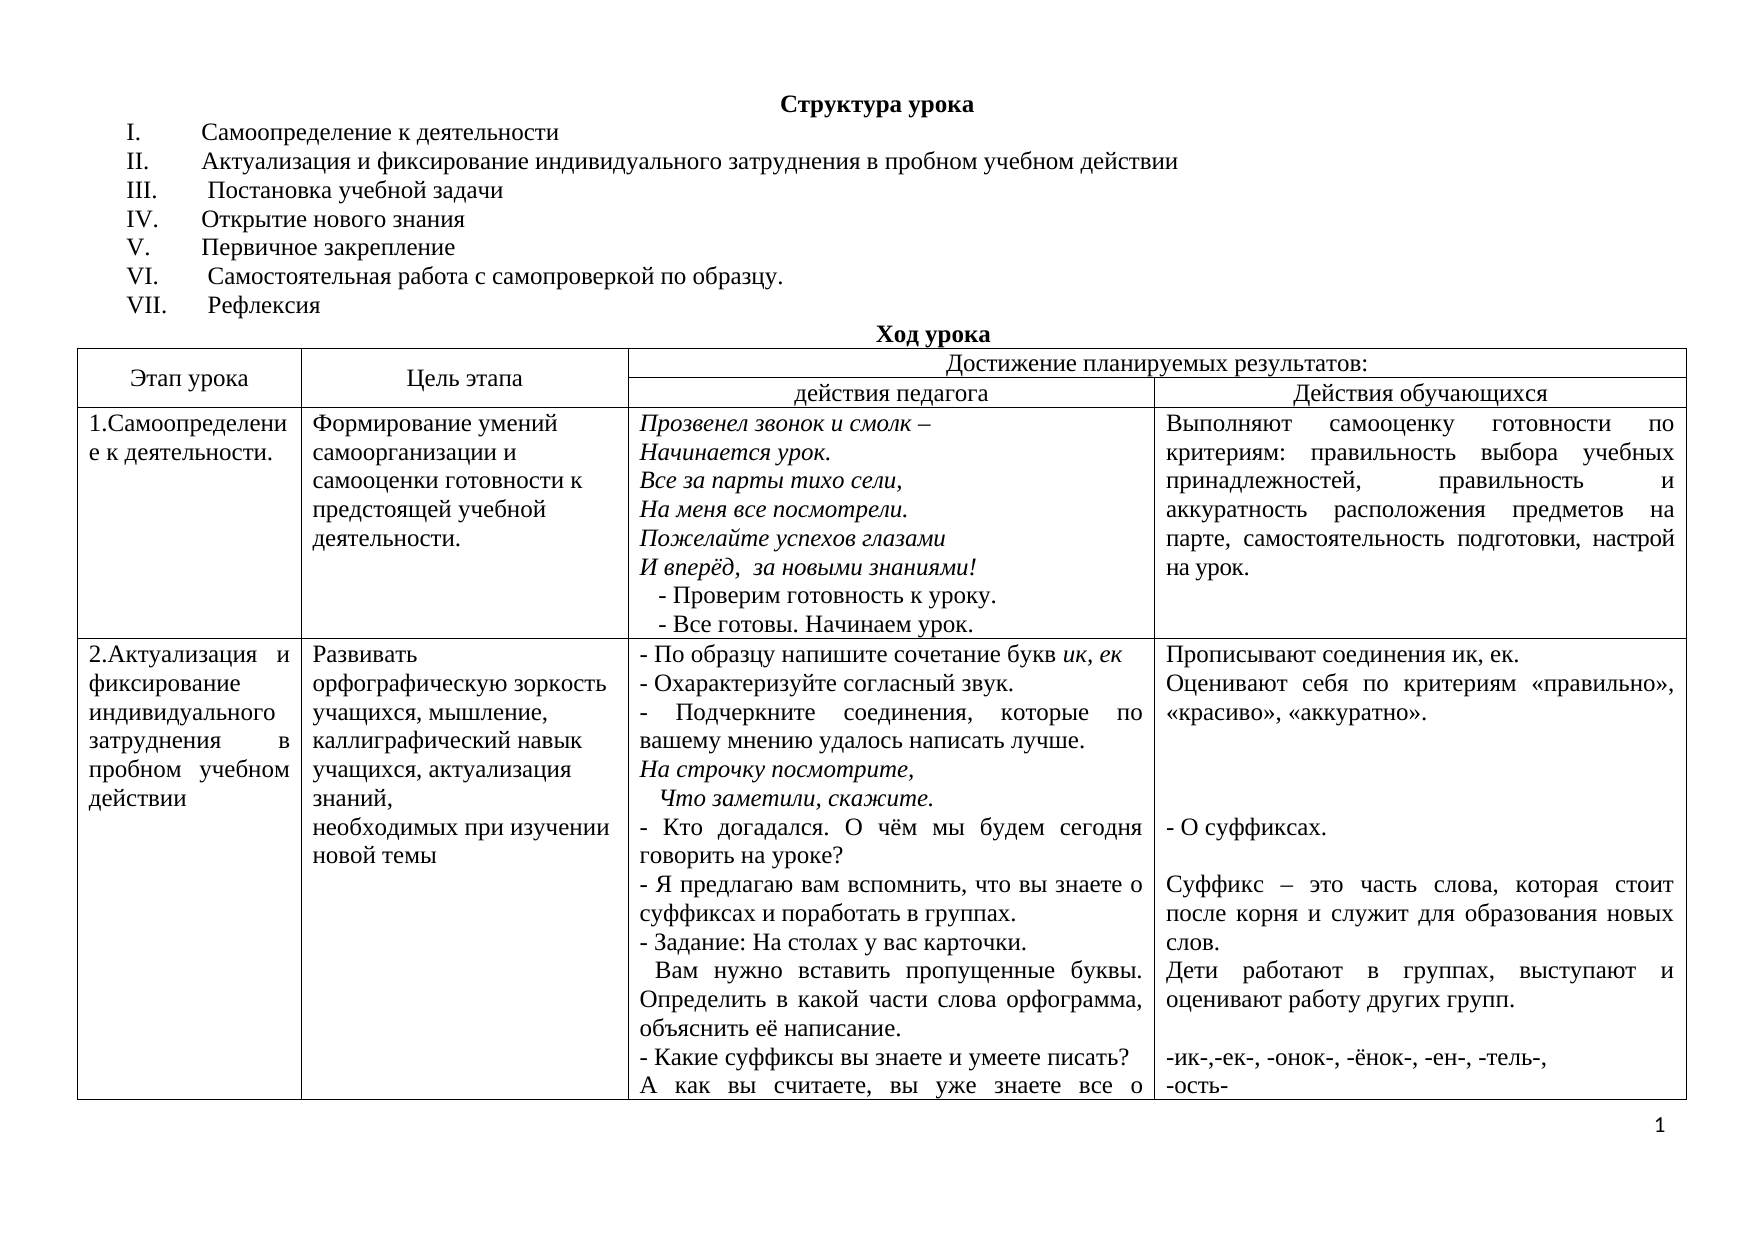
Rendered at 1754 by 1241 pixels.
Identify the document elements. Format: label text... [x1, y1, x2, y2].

list Постановка учебной задачи [126, 175, 1665, 204]
table_header Этап урока [78, 349, 301, 407]
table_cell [302, 639, 628, 1099]
table_cell 1.Самоопределение к деятельности. [78, 408, 301, 638]
table_header Цель этапа [302, 349, 628, 407]
table_cell Формирование умений самоорганизации и самооценки готовности к предстоящей учебной деятельности. [302, 408, 628, 638]
list Первичное закрепление [126, 232, 1665, 261]
list Самоопределение к деятельности [126, 117, 1665, 146]
list Рефлексия [126, 290, 1665, 319]
table_cell Действия обучающихся [1155, 378, 1686, 407]
list Ход урока [201, 319, 1665, 347]
text Структура урока [89, 89, 1665, 117]
list Актуализация и фиксирование индивидуального затруднения в пробном учебном действии [126, 146, 1665, 175]
list Открытие нового знания [126, 204, 1665, 232]
list Самостоятельная работа с самопроверкой по образцу. [126, 261, 1665, 290]
table_cell действия педагога [629, 378, 1154, 407]
table_header Достижение планируемых результатов: [629, 349, 1686, 377]
table_cell Прозвенел звонок и смолк – Начинается урок. Все за парты тихо сели, На меня все посмотрели. Пожелайте успехов глазами И вперёд, за новыми знаниями! - Проверим готовность к уроку. - Все готовы. Начинаем урок. [629, 408, 1154, 638]
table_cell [78, 639, 301, 1099]
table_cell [1155, 639, 1686, 1099]
table_cell Выполняют самооценку готовности по критериям: правильность выбора учебных принадлежностей, правильность и аккуратность расположения предметов на парте, самостоятельность подготовки, настрой на урок. [1155, 408, 1686, 638]
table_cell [629, 639, 1154, 1099]
